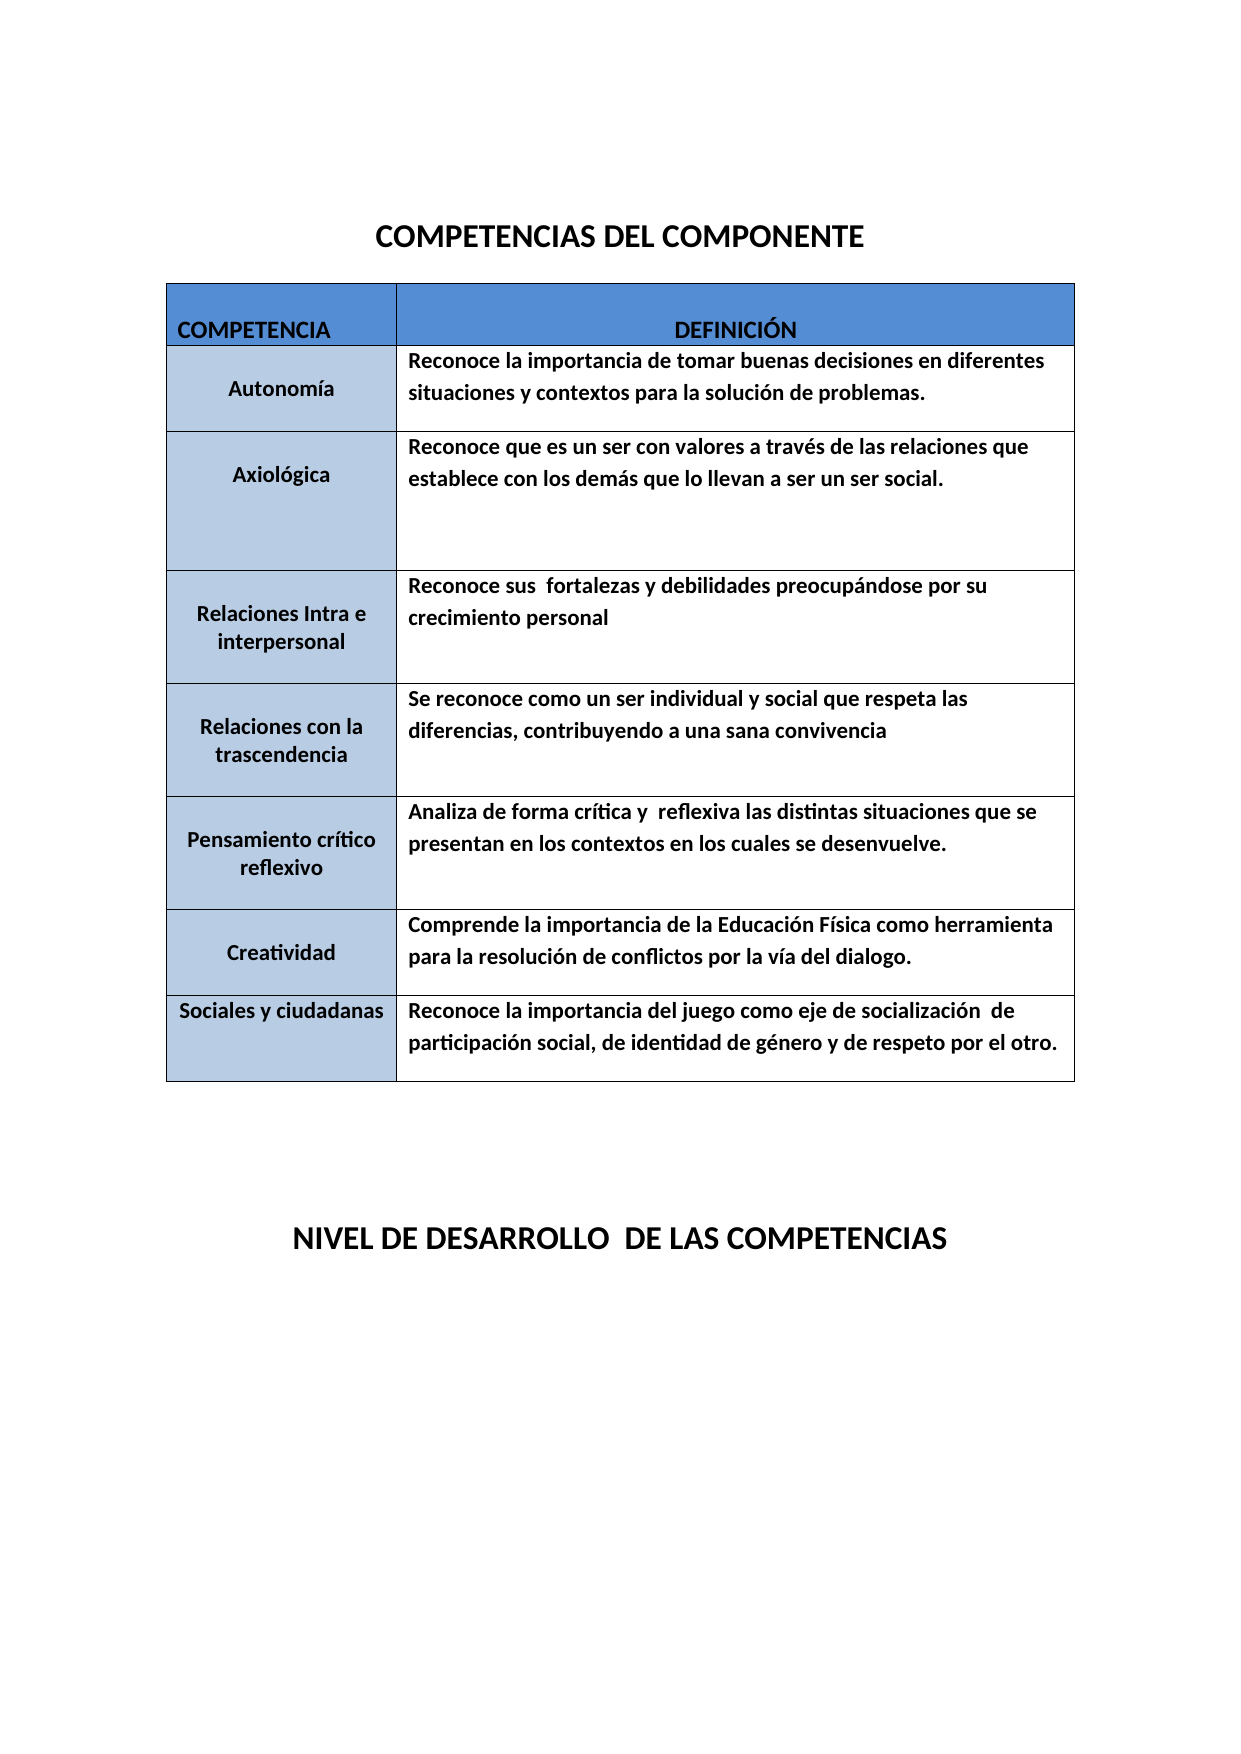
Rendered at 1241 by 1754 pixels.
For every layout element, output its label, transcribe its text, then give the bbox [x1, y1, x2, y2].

table_cell Relaciones Intra e interpersonal [167, 571, 396, 683]
table_cell Pensamiento crítico reflexivo [167, 797, 396, 909]
table_cell Autonomía [167, 346, 396, 431]
table_header COMPETENCIA [167, 284, 396, 345]
text NIVEL DE DESARROLLO DE LAS COMPETENCIAS [177, 1217, 1063, 1258]
table_cell Creatividad [167, 910, 396, 995]
table_cell Sociales y ciudadanas [167, 996, 396, 1081]
table_cell Relaciones con la trascendencia [167, 684, 396, 796]
table_cell Reconoce que es un ser con valores a través de las relaciones que establece con los demás que lo llevan a ser un ser social. [397, 432, 1074, 570]
table_cell Se reconoce como un ser individual y social que respeta las diferencias, contribuyendo a una sana convivencia [397, 684, 1074, 796]
table_cell Reconoce sus fortalezas y debilidades preocupándose por su crecimiento personal [397, 571, 1074, 683]
table_cell Comprende la importancia de como herramienta para la resolución de conflictos por la vía del dialogo. [397, 910, 1074, 995]
table_cell Axiológica [167, 432, 396, 570]
table_cell Analiza de forma crítica y reflexiva las distintas situaciones que se presentan en los contextos en los cuales se desenvuelve. [397, 797, 1074, 909]
table_header DEFINICIÓN [397, 284, 1074, 345]
table_cell Reconoce la importancia del juego como eje de socialización de participación social, de identidad de género y de respeto por el otro. [397, 996, 1074, 1081]
table_cell Reconoce la importancia de tomar buenas decisiones en diferentes situaciones y contextos para la solución de problemas. [397, 346, 1074, 431]
text COMPETENCIAS DEL COMPONENTE [177, 215, 1063, 256]
